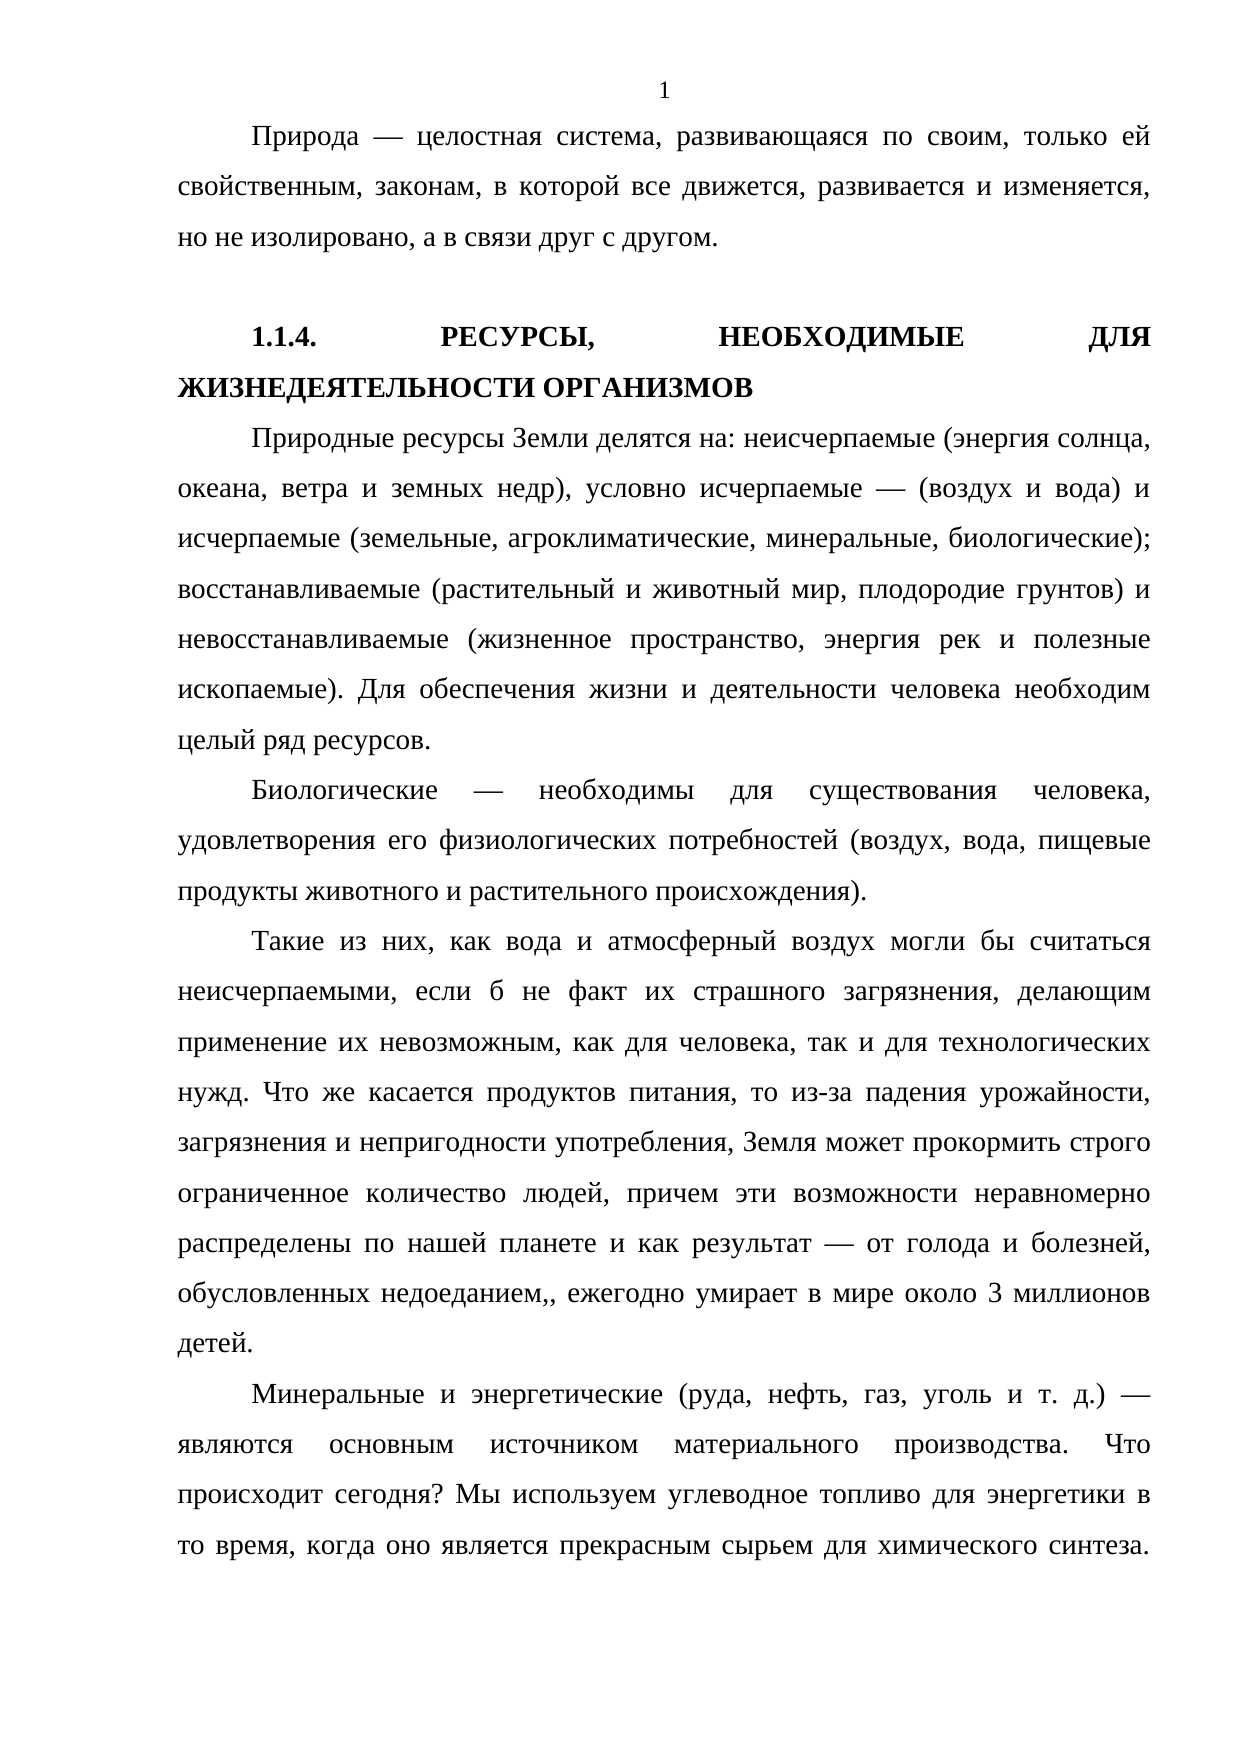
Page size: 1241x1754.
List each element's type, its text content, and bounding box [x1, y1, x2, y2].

text Природные ресурсы Земли делятся на: неисчерпаемые (энергия солнца, океана, ветра и земных недр), условно исчерпаемые — (воздух и вода) и исчерпаемые (земельные, агроклиматические, минеральные, биологические); восстанавливаемые (растительный и животный мир, плодородие грунтов) и невосстанавливаемые (жизненное пространство, энергия рек и полезные ископаемые). Для обеспечения жизни и деятельности человека необходим целый ряд ресурсов. [177, 420, 1152, 755]
text Природа — целостная система, развивающаяся по своим, только ей свойственным, законам, в которой все движется, развивается и изменяется, но не изолировано, а в связи друг с другом. [177, 118, 1152, 252]
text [177, 1376, 1152, 1560]
text 1.1.4. РЕСУРСЫ, НЕОБХОДИМЫЕ ДЛЯ ЖИЗНЕДЕЯТЕЛЬНОСТИ ОРГАНИЗМОВ [177, 319, 1152, 403]
text Биологические — необходимы для существования человека, удовлетворения его физиологических потребностей (воздух, вода, пищевые продукты животного и растительного происхождения). [177, 772, 1152, 906]
text Такие из них, как вода и атмосферный воздух могли бы считаться неисчерпаемыми, если б не факт их страшного загрязнения, делающим применение их невозможным, как для человека, так и для технологических нужд. Что же касается продуктов питания, то из-за падения урожайности, загрязнения и непригодности употребления, Земля может прокормить строго ограниченное количество людей, причем эти возможности неравномерно распределены по нашей планете и как результат — от голода и болезней, обусловленных недоеданием,, ежегодно умирает в мире около 3 миллионов детей. [177, 923, 1152, 1359]
